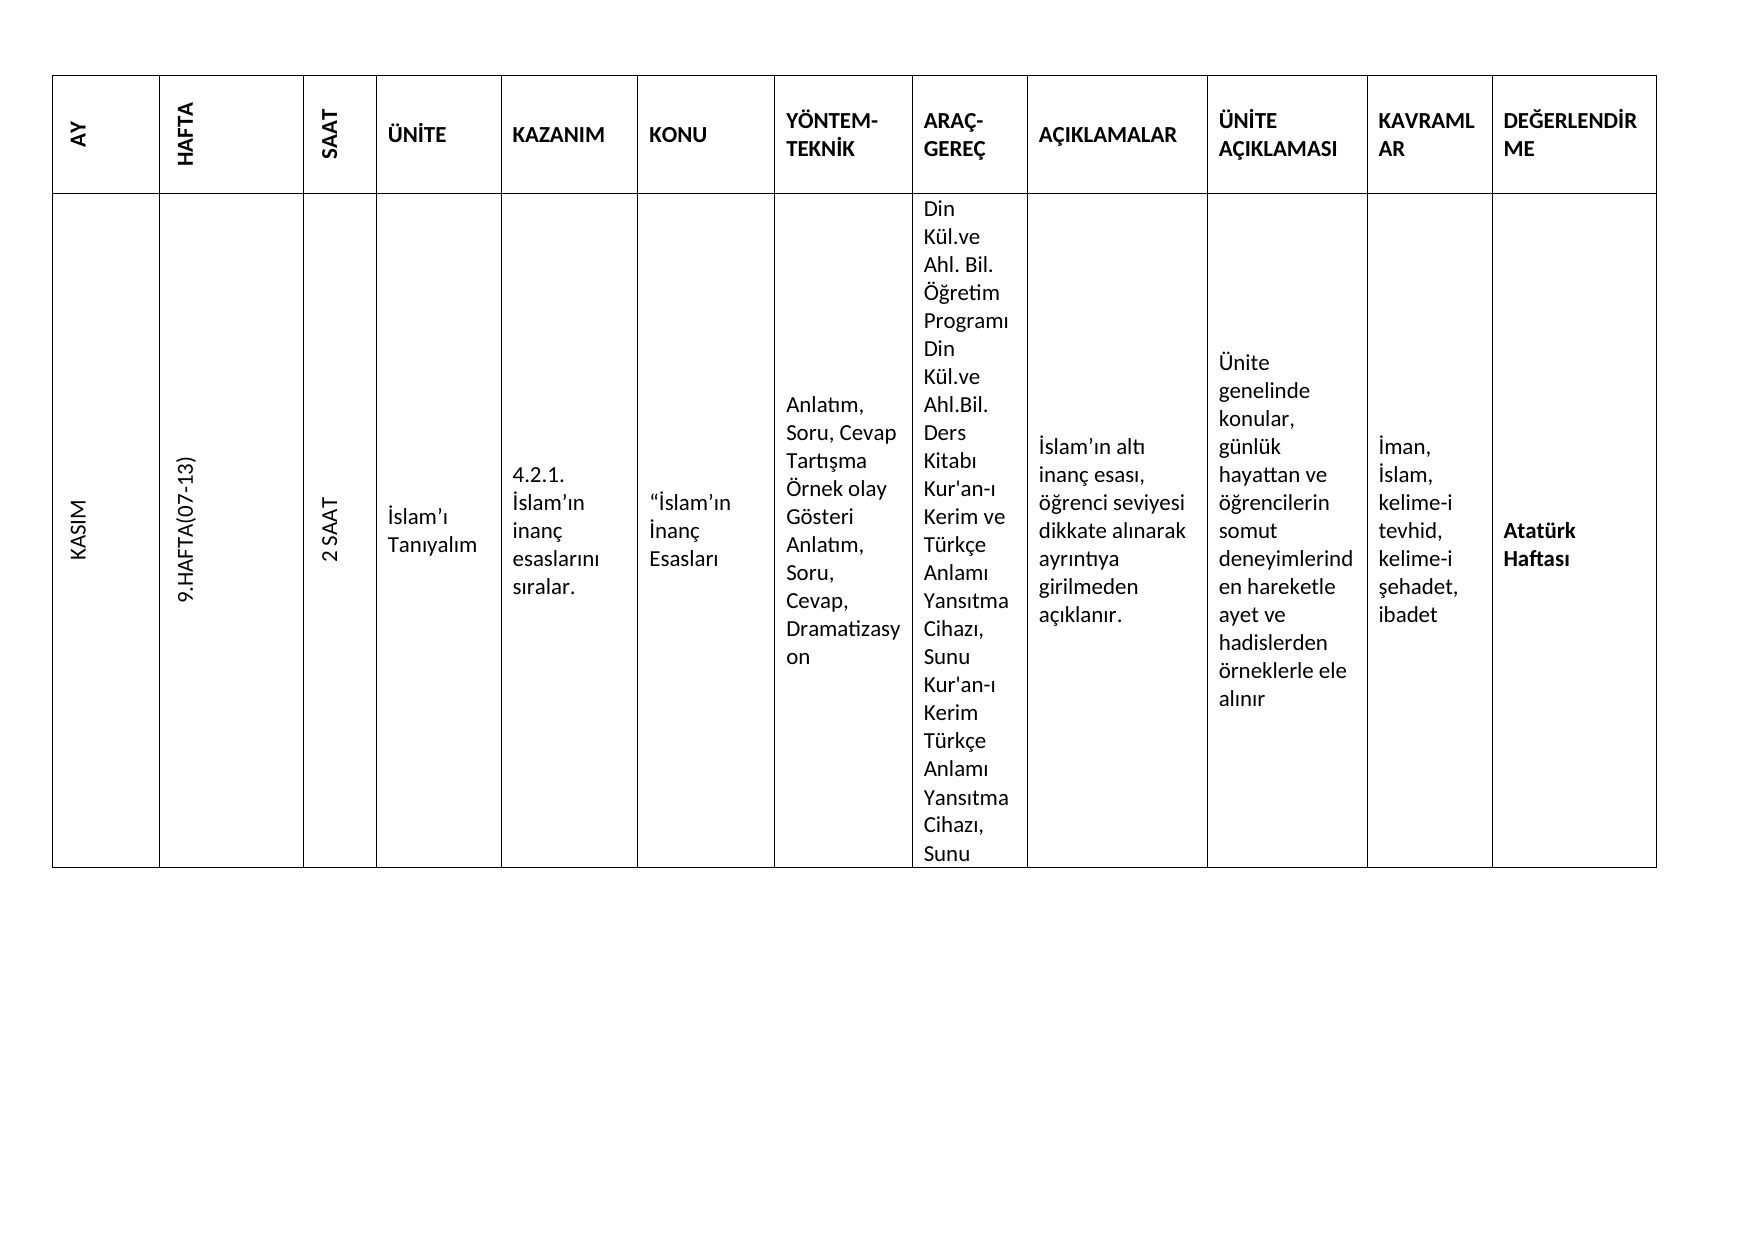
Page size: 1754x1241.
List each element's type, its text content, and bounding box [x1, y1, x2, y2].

table_cell Din Kül.ve Ahl. Bil. Öğretim Programı Din Kül.ve Ahl.Bil. Ders Kitabı Kur'an-ı Kerim ve Türkçe Anlamı Yansıtma Cihazı, Sunu Kur'an-ı Kerim Türkçe Anlamı Yansıtma Cihazı, Sunu [913, 194, 1027, 867]
table_cell İslam’ın altı inanç esası, öğrenci seviyesi dikkate alınarak ayrıntıya girilmeden açıklanır. [1028, 194, 1207, 867]
table_header KONU [638, 76, 774, 193]
table_cell Atatürk Haftası [1493, 194, 1656, 867]
table_cell 2 SAAT [304, 194, 376, 867]
table_header HAFTA [160, 76, 303, 193]
table_cell 9.HAFTA(07-13) [160, 194, 303, 867]
table_cell Ünite genelinde konular, günlük hayattan ve öğrencilerin somut deneyimlerinden hareketle ayet ve hadislerden örneklerle ele alınır [1208, 194, 1367, 867]
table_cell İman, İslam, kelime-i tevhid, kelime-i şehadet, ibadet [1368, 194, 1492, 867]
table_header YÖNTEM-TEKNİK [775, 76, 912, 193]
table_cell KASIM [53, 194, 159, 867]
table_header ARAÇ-GEREÇ [913, 76, 1027, 193]
table_header AÇIKLAMALAR [1028, 76, 1207, 193]
table_cell “İslam’ın İnanç Esasları [638, 194, 774, 867]
table_header KAZANIM [502, 76, 637, 193]
table_cell Anlatım, Soru, Cevap Tartışma Örnek olay Gösteri Anlatım, Soru, Cevap, Dramatizasyon [775, 194, 912, 867]
table_header KAVRAMLAR [1368, 76, 1492, 193]
table_header DEĞERLENDİRME [1493, 76, 1656, 193]
table_header ÜNİTE [377, 76, 501, 193]
table_header SAAT [304, 76, 376, 193]
table_header ÜNİTE AÇIKLAMASI [1208, 76, 1367, 193]
table_header AY [53, 76, 159, 193]
table_cell İslam’ı Tanıyalım [377, 194, 501, 867]
table_cell 4.2.1. İslam’ın inanç esaslarını sıralar. [502, 194, 637, 867]
